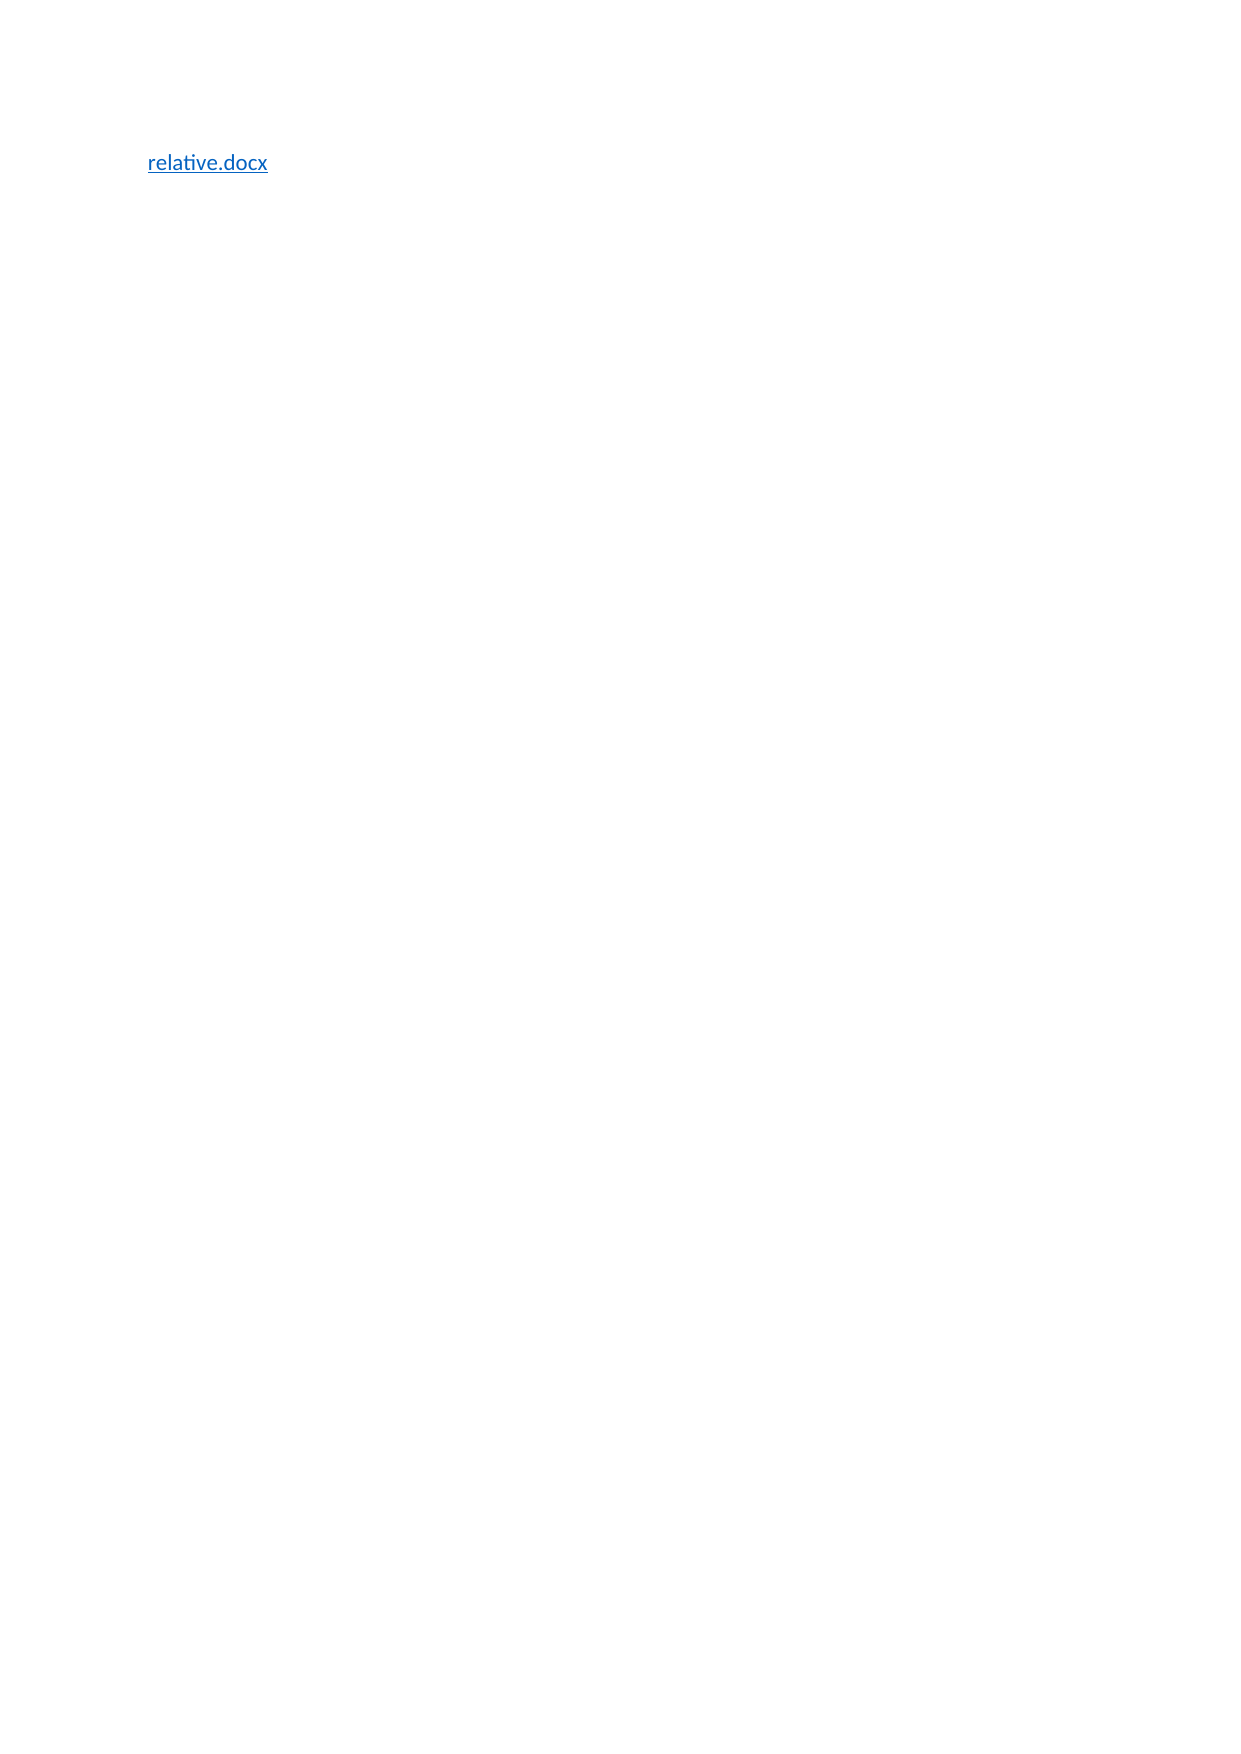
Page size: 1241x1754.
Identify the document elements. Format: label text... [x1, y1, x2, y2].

text relative.docx [148, 148, 1093, 176]
